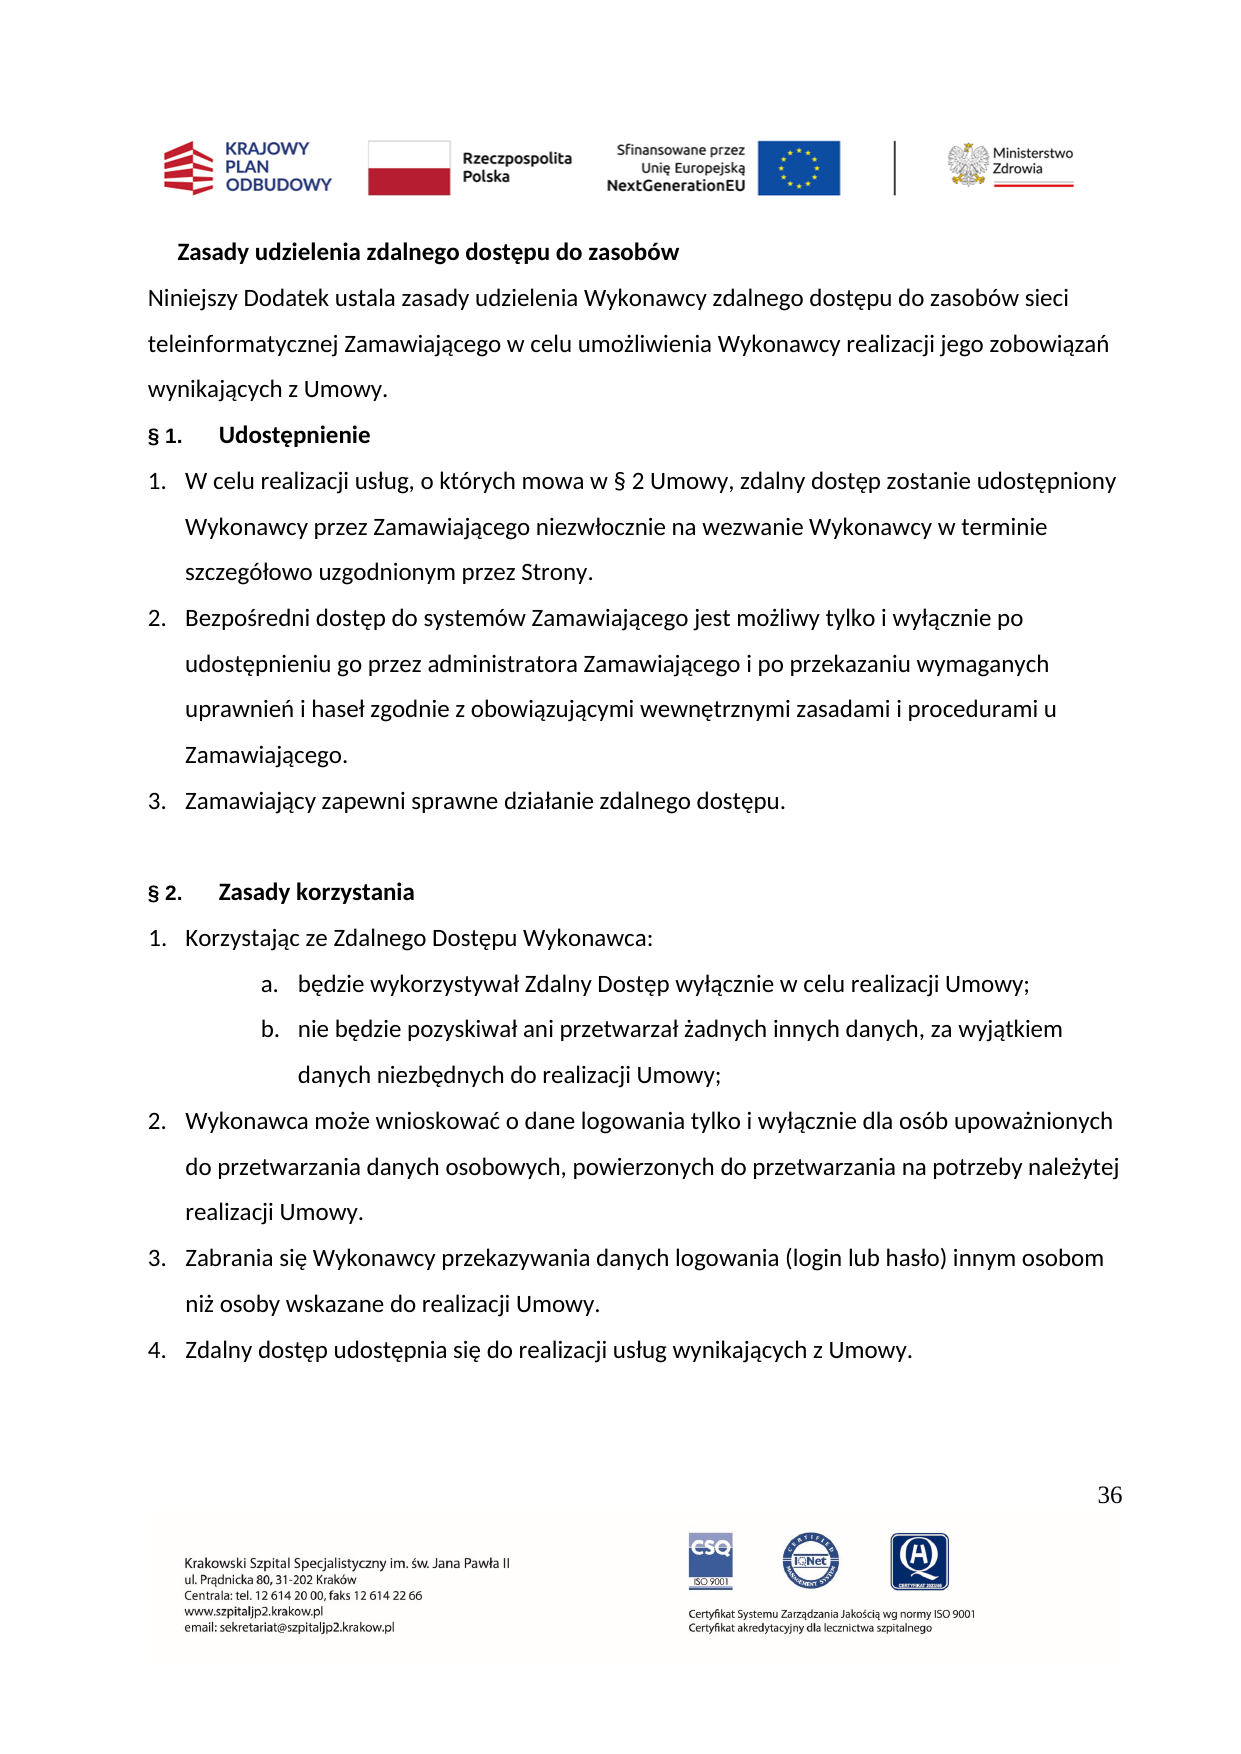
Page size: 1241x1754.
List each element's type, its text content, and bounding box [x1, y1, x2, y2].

text Zasady udzielenia zdalnego dostępu do zasobów [177, 236, 1122, 267]
picture [147, 118, 1093, 212]
list Bezpośredni dostęp do systemów Zamawiającego jest możliwy tylko i wyłącznie po udostępnieniu go przez administratora Zamawiającego i po przekazaniu wymaganych uprawnień i haseł zgodnie z obowiązującymi wewnętrznymi zasadami i procedurami u Zamawiającego. [148, 602, 1122, 770]
list W celu realizacji usług, o których mowa w § 2 Umowy, zdalny dostęp zostanie udostępniony Wykonawcy przez Zamawiającego niezwłocznie na wezwanie Wykonawcy w terminie szczegółowo uzgodnionym przez Strony. [148, 465, 1122, 587]
list Zdalny dostęp udostępnia się do realizacji usług wynikających z Umowy. [148, 1334, 1122, 1364]
list Udostępnienie [148, 419, 1122, 450]
list Zabrania się Wykonawcy przekazywania danych logowania (login lub hasło) innym osobom niż osoby wskazane do realizacji Umowy. [148, 1242, 1122, 1318]
list nie będzie pozyskiwał ani przetwarzał żadnych innych danych, za wyjątkiem danych niezbędnych do realizacji Umowy; [261, 1014, 1122, 1090]
list Zasady korzystania [148, 876, 1122, 907]
list będzie wykorzystywał Zdalny Dostęp wyłącznie w celu realizacji Umowy; [261, 968, 1122, 998]
list Korzystając ze Zdalnego Dostępu Wykonawca: [148, 922, 1122, 953]
list Zamawiający zapewni sprawne działanie zdalnego dostępu. [148, 785, 1122, 816]
picture [147, 1508, 1123, 1664]
list Wykonawca może wnioskować o dane logowania tylko i wyłącznie dla osób upoważnionych do przetwarzania danych osobowych, powierzonych do przetwarzania na potrzeby należytej realizacji Umowy. [148, 1105, 1122, 1227]
text Niniejszy Dodatek ustala zasady udzielenia Wykonawcy zdalnego dostępu do zasobów sieci teleinformatycznej Zamawiającego w celu umożliwienia Wykonawcy realizacji jego zobowiązań wynikających z Umowy. [148, 282, 1122, 404]
